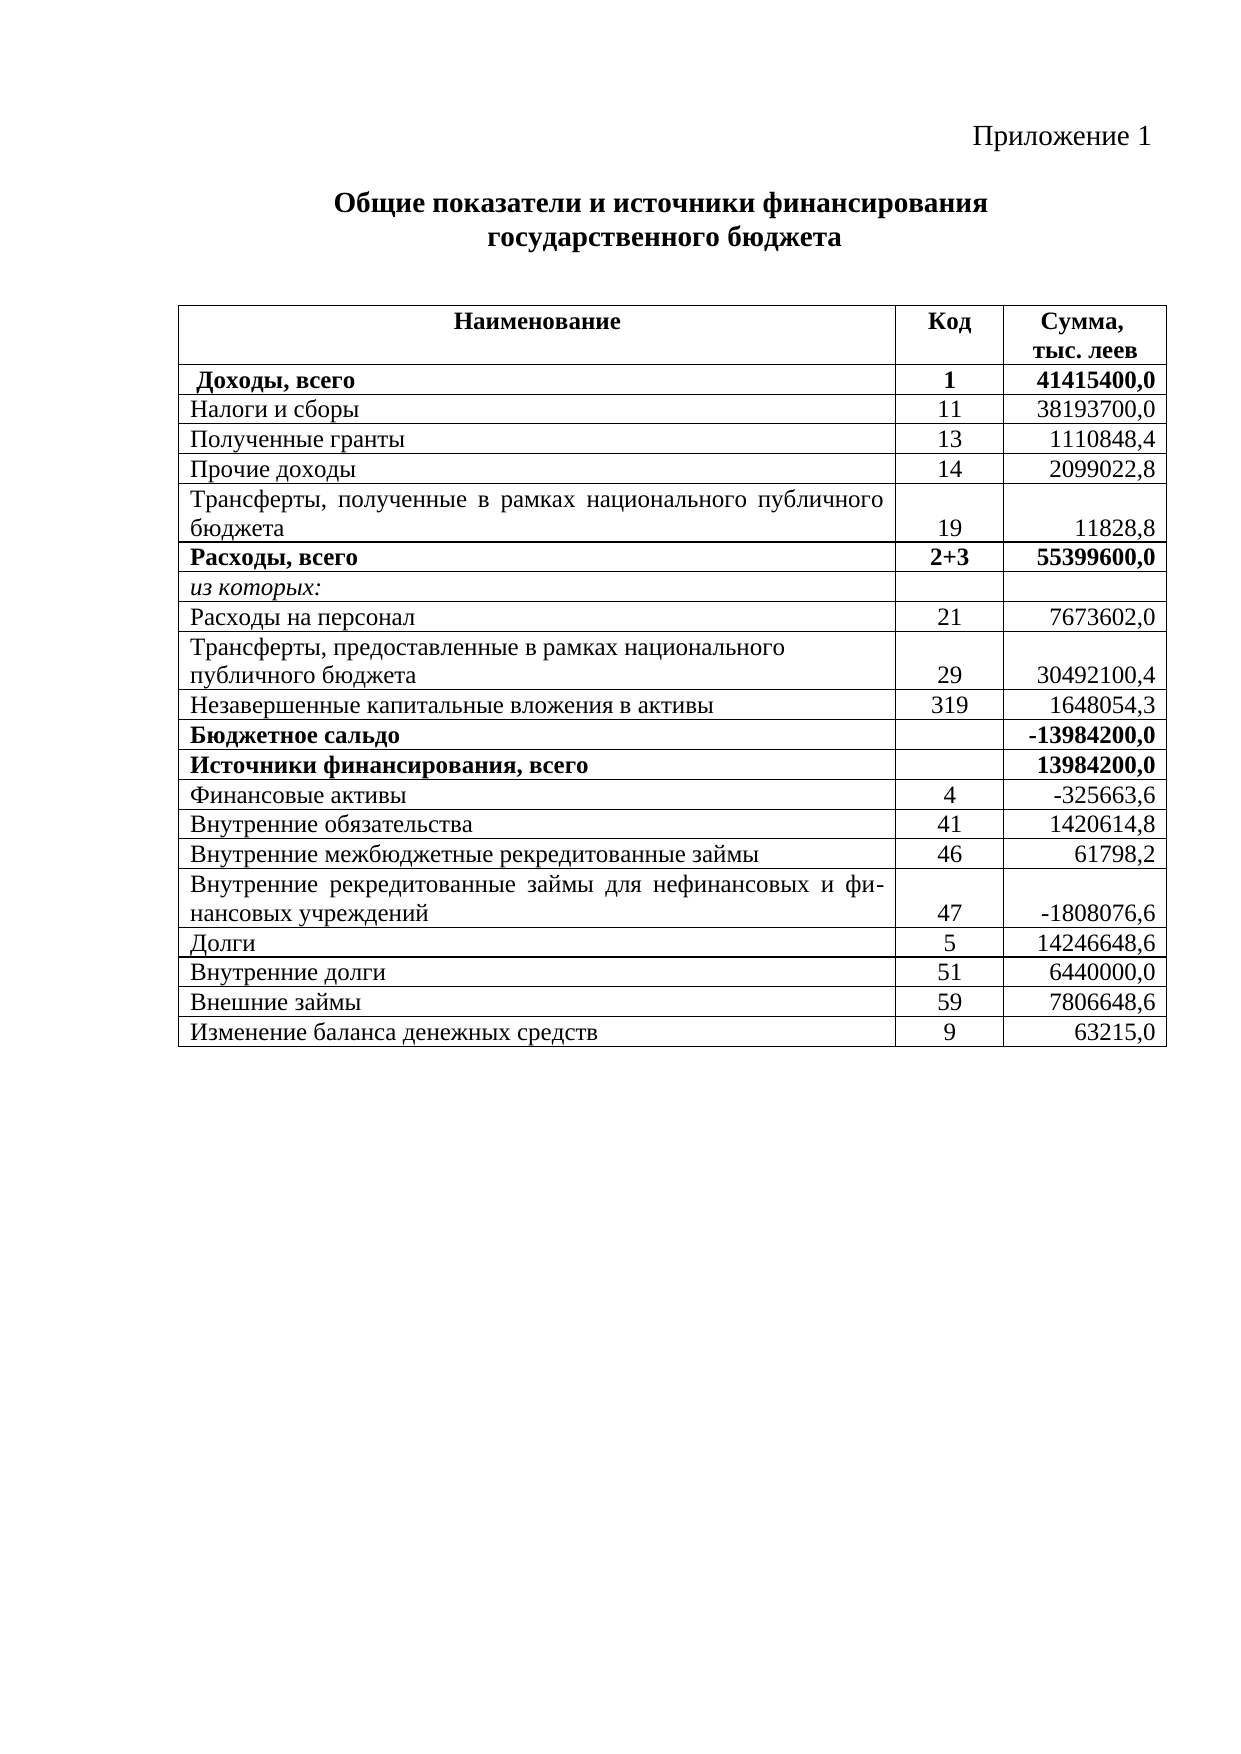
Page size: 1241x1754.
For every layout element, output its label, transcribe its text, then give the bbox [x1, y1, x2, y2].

table_cell Полученные гранты [179, 424, 895, 453]
table_header Наименование [179, 306, 895, 364]
table_cell 1648054,3 [1004, 690, 1166, 719]
table_cell 55399600,0 [1004, 543, 1166, 571]
table_cell 61798,2 [1004, 839, 1166, 868]
table_cell 9 [896, 1017, 1003, 1046]
table_cell Налоги и сборы [179, 395, 895, 423]
table_cell -325663,6 [1004, 780, 1166, 808]
table_cell Расходы на персонал [179, 602, 895, 631]
table_cell 14246648,6 [1004, 928, 1166, 956]
table_cell -13984200,0 [1004, 720, 1166, 749]
table_cell 2+3 [896, 543, 1003, 571]
table_cell Прочие доходы [179, 454, 895, 483]
table_cell 38193700,0 [1004, 395, 1166, 423]
table_cell 7673602,0 [1004, 602, 1166, 631]
table_cell 1 [896, 365, 1003, 393]
table_cell Внешние займы [179, 987, 895, 1016]
table_cell 319 [896, 690, 1003, 719]
table_cell [896, 750, 1003, 779]
table_cell Внутренние долги [179, 958, 895, 986]
table_cell [896, 720, 1003, 749]
text Общие показатели и источники финансирования государственного бюджета [177, 185, 1152, 252]
table_header Код [896, 306, 1003, 364]
table_cell Расходы, всего [179, 543, 895, 571]
table_cell 13984200,0 [1004, 750, 1166, 779]
table_cell 41415400,0 [1004, 365, 1166, 393]
table_cell 47 [896, 869, 1003, 927]
table_cell Финансовые активы [179, 780, 895, 808]
table_cell 63215,0 [1004, 1017, 1166, 1046]
table_cell 1420614,8 [1004, 810, 1166, 838]
table_cell -1808076,6 [1004, 869, 1166, 927]
table_cell 59 [896, 987, 1003, 1016]
table_cell 14 [896, 454, 1003, 483]
table_cell 19 [896, 484, 1003, 541]
table_cell 13 [896, 424, 1003, 453]
table_header Сумма, тыс. леев [1004, 306, 1166, 364]
table_cell 41 [896, 810, 1003, 838]
table_cell 46 [896, 839, 1003, 868]
table_cell 7806648,6 [1004, 987, 1166, 1016]
table_cell 21 [896, 602, 1003, 631]
table_cell Доходы, всего [179, 365, 895, 393]
table_cell Трансферты, полученные в рамках национального публичного бюджета [179, 484, 895, 541]
table_cell 11828,8 [1004, 484, 1166, 541]
table_cell 6440000,0 [1004, 958, 1166, 986]
table_cell 29 [896, 632, 1003, 689]
text Приложение 1 [177, 118, 1152, 152]
table_cell 11 [896, 395, 1003, 423]
table_cell Трансферты, предоставленные в рамках национального публичного бюджета [179, 632, 895, 689]
table_cell Долги [179, 928, 895, 956]
table_cell 1110848,4 [1004, 424, 1166, 453]
table_cell 51 [896, 958, 1003, 986]
table_cell 30492100,4 [1004, 632, 1166, 689]
table_cell Бюджетное сальдо [179, 720, 895, 749]
table_cell [1004, 572, 1166, 601]
table_cell Изменение баланса денежных средств [179, 1017, 895, 1046]
table_cell 2099022,8 [1004, 454, 1166, 483]
table_cell 5 [896, 928, 1003, 956]
table_cell Незавершенные капитальные вложения в активы [179, 690, 895, 719]
table_cell из которых: [179, 572, 895, 601]
table_cell 4 [896, 780, 1003, 808]
table_cell Внутренние межбюджетные рекредитованные займы [179, 839, 895, 868]
table_cell Внутренние обязательства [179, 810, 895, 838]
table_cell Внутренние рекредитованные займы для нефинансовых и фи-нансовых учреждений [179, 869, 895, 927]
table_cell [896, 572, 1003, 601]
table_cell Источники финансирования, всего [179, 750, 895, 779]
